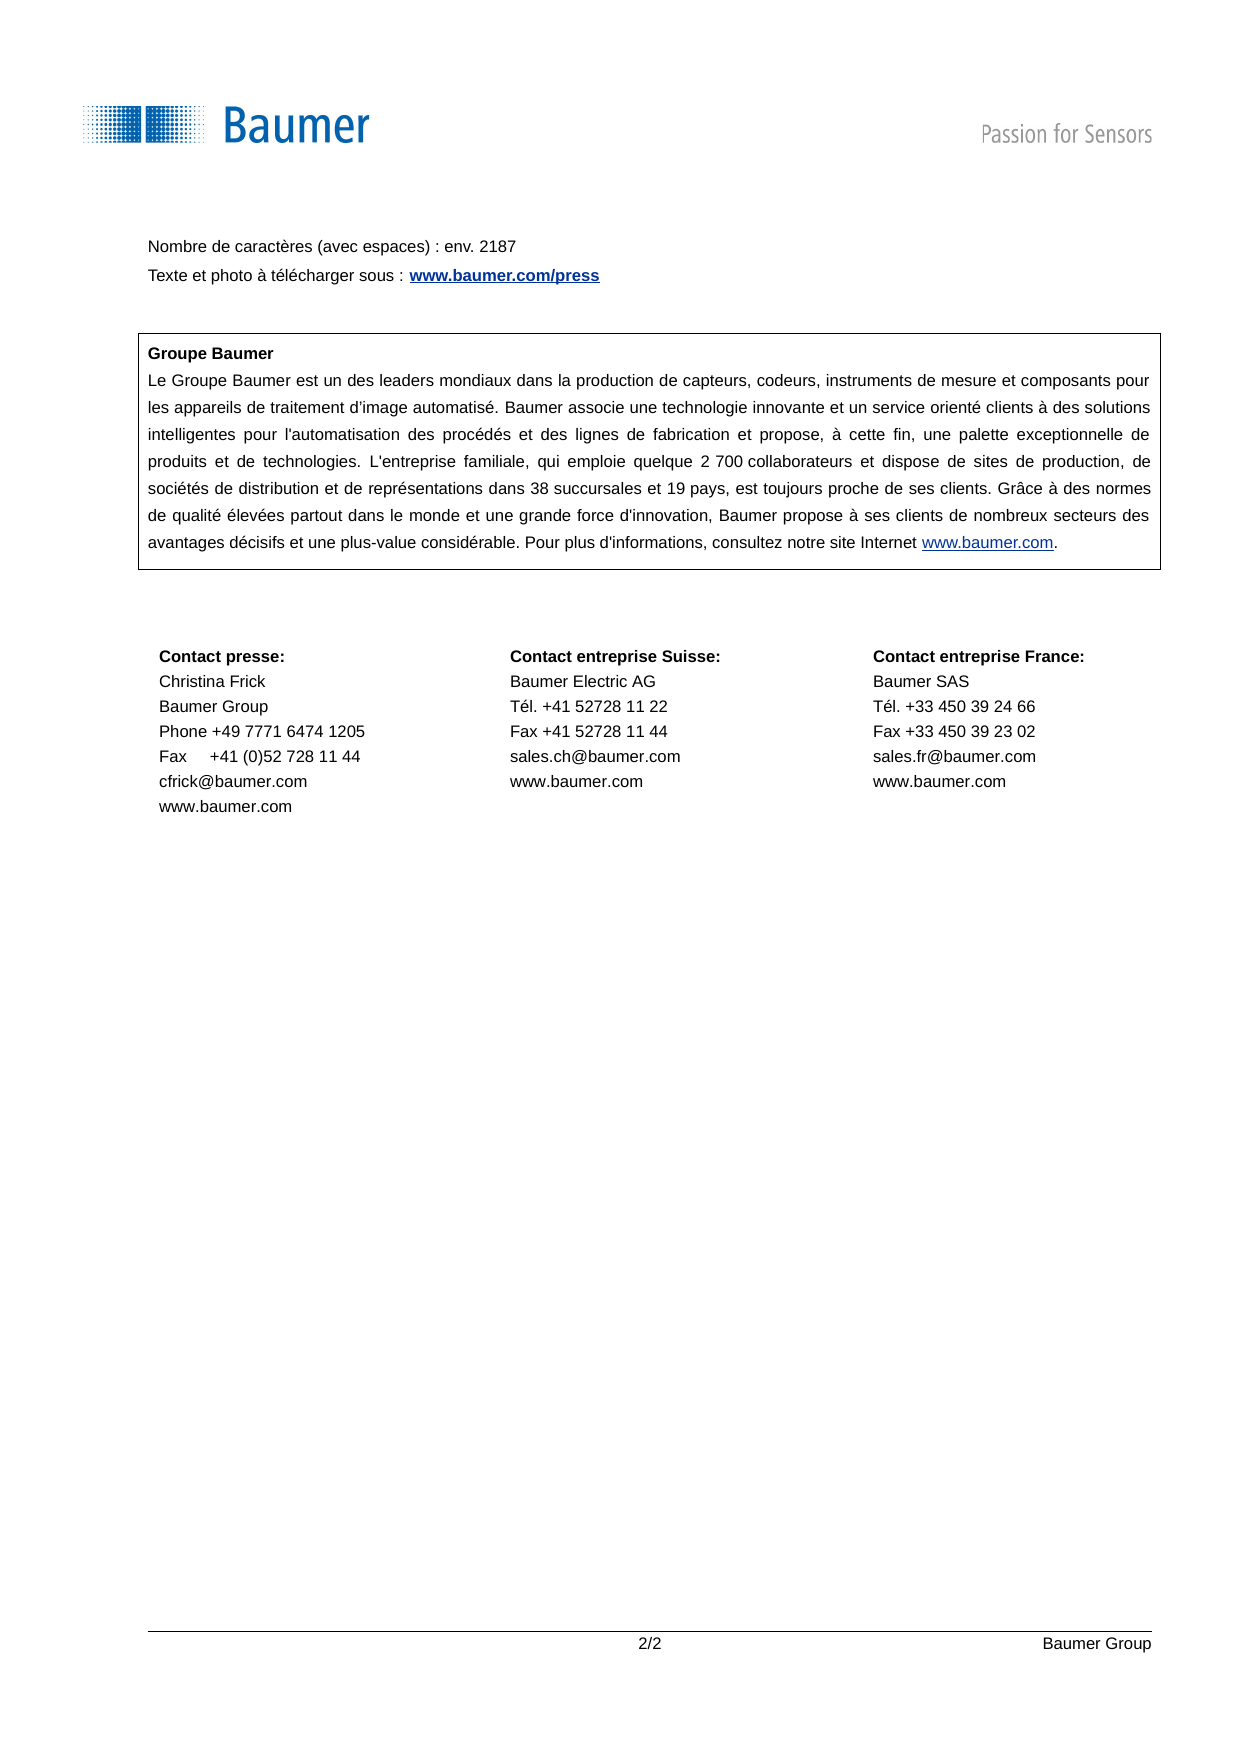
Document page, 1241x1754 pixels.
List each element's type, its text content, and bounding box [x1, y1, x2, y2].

picture [83, 106, 370, 143]
picture [982, 123, 1152, 143]
table_header Contact entreprise Suisse: Baumer Electric AG Tél. +41 52728 11 22 Fax +41 52728 11 44 sales.ch@baumer.com www.baumer.com [499, 642, 862, 817]
text Groupe Baumer [139, 334, 1160, 360]
text Nombre de caractères (avec espaces) : env. 2187 [148, 237, 1152, 256]
text Texte et photo à télécharger sous : www.baumer.com/press [148, 266, 1152, 285]
table_header Contact presse: Christina Frick Baumer Group Phone +49 7771 6474 1205 Fax +41 (0)52 728 11 44 cfrick@baumer.com www.baumer.com [148, 642, 498, 817]
table_header Contact entreprise France: Baumer SAS Tél. +33 450 39 24 66 Fax +33 450 39 23 02 sales.fr@baumer.com www.baumer.com [862, 642, 1178, 817]
text Le Groupe Baumer est un des leaders mondiaux dans la production de capteurs, codeurs, instruments de mesure et composants pour les appareils de traitement d’image automatisé. Baumer associe une technologie innovante et un service orienté clients à des solutions intelligentes pour l'automatisation des procédés et des lignes de fabrication et propose, à cette fin, une palette exceptionnelle de produits et de technologies. L'entreprise familiale, qui emploie quelque 2 700 collaborateurs et dispose de sites de production, de sociétés de distribution et de représentations dans 38 succursales et 19 pays, est toujours proche de ses clients. Grâce à des normes de qualité élevées partout dans le monde et une grande force d'innovation, Baumer propose à ses clients de nombreux secteurs des avantages décisifs et une plus-value considérable. Pour plus d'informations, consultez notre site Internet www.baumer.com. [139, 360, 1160, 569]
